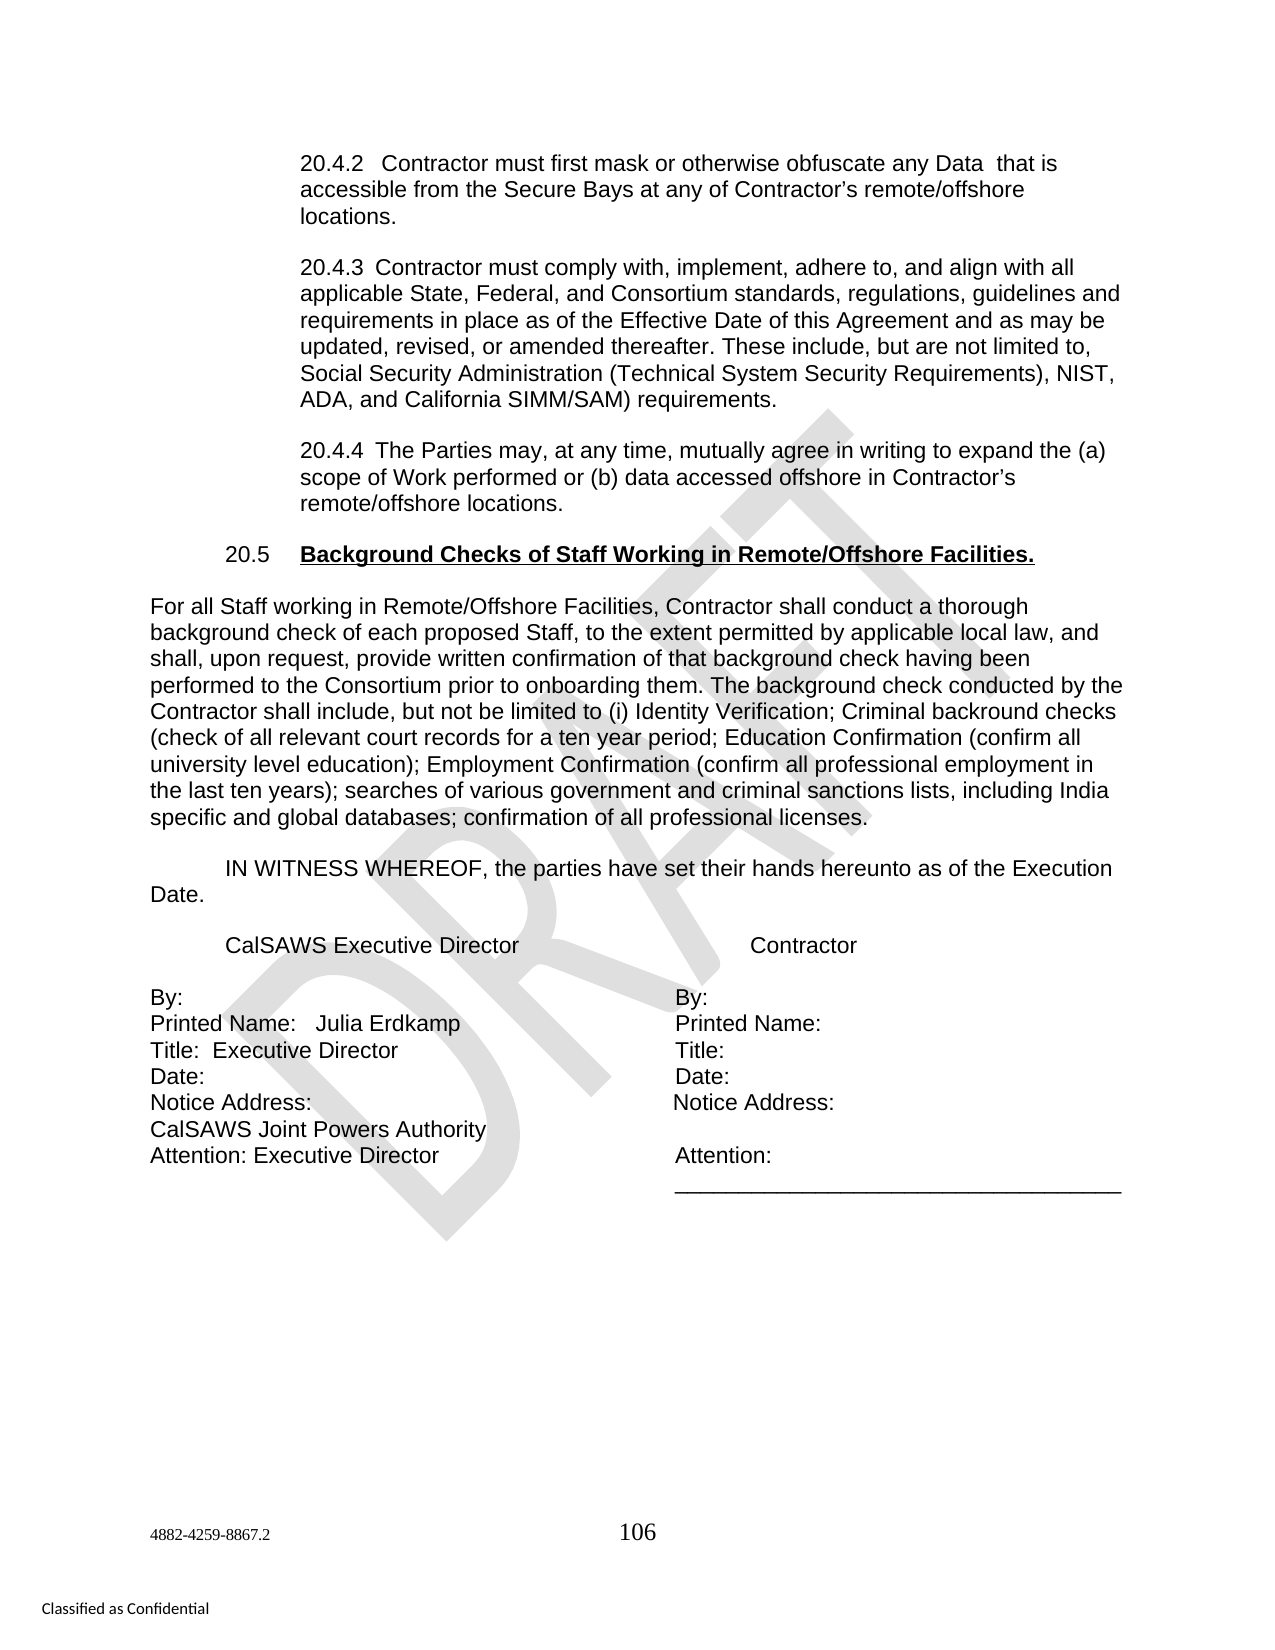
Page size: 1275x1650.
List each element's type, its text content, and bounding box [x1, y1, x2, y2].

text Title: Executive Director Title: [150, 1037, 1125, 1063]
text Contractor must comply with, implement, adhere to, and align with all applicable State, Federal, and Consortium standards, regulations, guidelines and requirements in place as of the Effective Date of this Agreement and as may be updated, revised, or amended thereafter. These include, but are not limited to, Social Security Administration (Technical System Security Requirements), NIST, ADA, and California SIMM/SAM) requirements. [300, 254, 1125, 412]
text CalSAWS Executive Director Contractor [150, 932, 1125, 959]
text IN WITNESS WHEREOF, the parties have set their hands hereunto as of the Execution Date. [150, 855, 1125, 907]
list For all Staff working in Remote/Offshore Facilities, Contractor shall conduct a thorough background check of each proposed Staff, to the extent permitted by applicable local law, and shall, upon request, provide written confirmation of that background check having been performed to the Consortium prior to onboarding them. The background check conducted by the Contractor shall include, but not be limited to (i) Identity Verification; Criminal backround checks (check of all relevant court records for a ten year period; Education Confirmation (confirm all university level education); Employment Confirmation (confirm all professional employment in the last ten years); searches of various government and criminal sanctions lists, including India specific and global databases; confirmation of all professional licenses. [150, 593, 1125, 830]
text Background Checks of Staff Working in Remote/Offshore Facilities. [225, 541, 1125, 568]
text Printed Name: Julia Erdkamp Printed Name: [150, 1010, 1125, 1037]
text ___________________________________ [150, 1168, 1125, 1195]
text Contractor must first mask or otherwise obfuscate any Data that is accessible from the Secure Bays at any of Contractor’s remote/offshore locations. [300, 150, 1125, 229]
text The Parties may, at any time, mutually agree in writing to expand the (a) scope of Work performed or (b) data accessed offshore in Contractor’s remote/offshore locations. [300, 437, 1125, 516]
text Notice Address: Notice Address: [150, 1089, 1125, 1116]
text By: By: [150, 984, 1125, 1010]
text CalSAWS Joint Powers Authority [150, 1116, 1125, 1142]
text Attention: Executive Director Attention: [150, 1142, 1125, 1168]
text Date: Date: [150, 1063, 1125, 1089]
